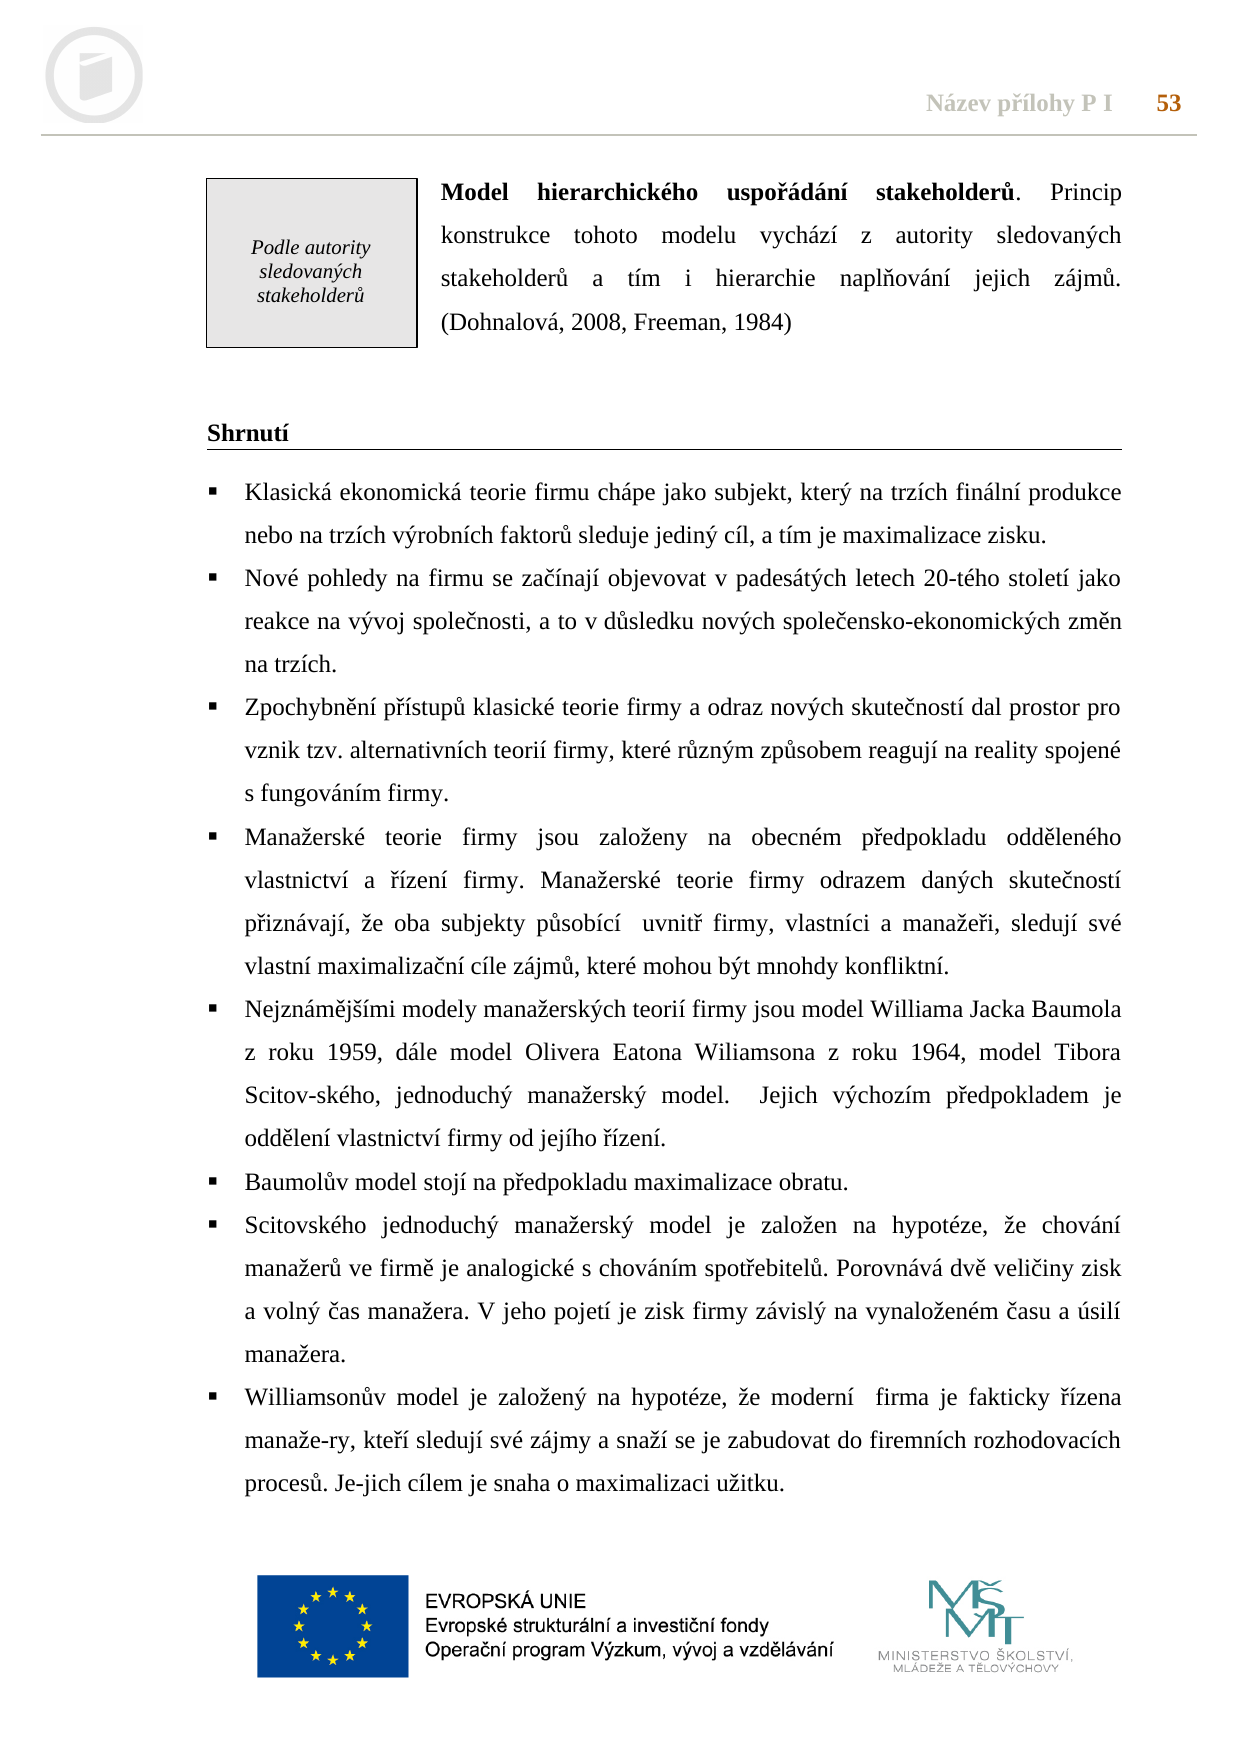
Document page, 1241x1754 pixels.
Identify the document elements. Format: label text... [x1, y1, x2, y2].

list Zpochybnění přístupů klasické teorie firmy a odraz nových skutečností dal prostor pro vznik tzv. alternativních teorií firmy, které různým způsobem reagují na reality spojené s fungováním firmy. [207, 692, 1122, 807]
list Manažerské teorie firmy jsou založeny na obecném předpokladu odděleného vlastnictví a řízení firmy. Manažerské teorie firmy odrazem daných skutečností přiznávají, že oba subjekty působící uvnitř firmy, vlastníci a manažeři, sledují své vlastní maximalizační cíle zájmů, které mohou být mnohdy konfliktní. [207, 822, 1122, 980]
list Baumolův model stojí na předpokladu maximalizace obratu. [207, 1167, 1122, 1195]
list Klasická ekonomická teorie firmu chápe jako subjekt, který na trzích finální produkce nebo na trzích výrobních faktorů sleduje jediný cíl, a tím je maximalizace zisku. [207, 477, 1122, 548]
text Shrnutí [207, 418, 1122, 449]
list Scitovského jednoduchý manažerský model je založen na hypotéze, že chování manažerů ve firmě je analogické s chováním spotřebitelů. Porovnává dvě veličiny zisk a volný čas manažera. V jeho pojetí je zisk firmy závislý na vynaloženém času a úsilí manažera. [207, 1210, 1122, 1368]
picture [206, 1524, 1123, 1728]
list Williamsonův model je založený na hypotéze, že moderní firma je fakticky řízena manaže-ry, kteří sledují své zájmy a snaží se je zabudovat do firemních rozhodovacích procesů. Je-jich cílem je snaha o maximalizaci užitku. [207, 1382, 1122, 1497]
list Nové pohledy na firmu se začínají objevovat v padesátých letech 20-tého století jako reakce na vývoj společnosti, a to v důsledku nových společensko-ekonomických změn na trzích. [207, 563, 1122, 678]
list Nejznámějšími modely manažerských teorií firmy jsou model Williama Jacka Baumola z roku 1959, dále model Olivera Eatona Wiliamsona z roku 1964, model Tibora Scitov-ského, jednoduchý manažerský model. Jejich výchozím předpokladem je oddělení vlastnictví firmy od jejího řízení. [207, 994, 1122, 1152]
text Model hierarchického uspořádání stakeholderů. Princip konstrukce tohoto modelu vychází z autority sledovaných stakeholderů a tím i hierarchie naplňování jejich zájmů. (Dohnalová, 2008, Freeman, 1984) [207, 177, 1122, 335]
